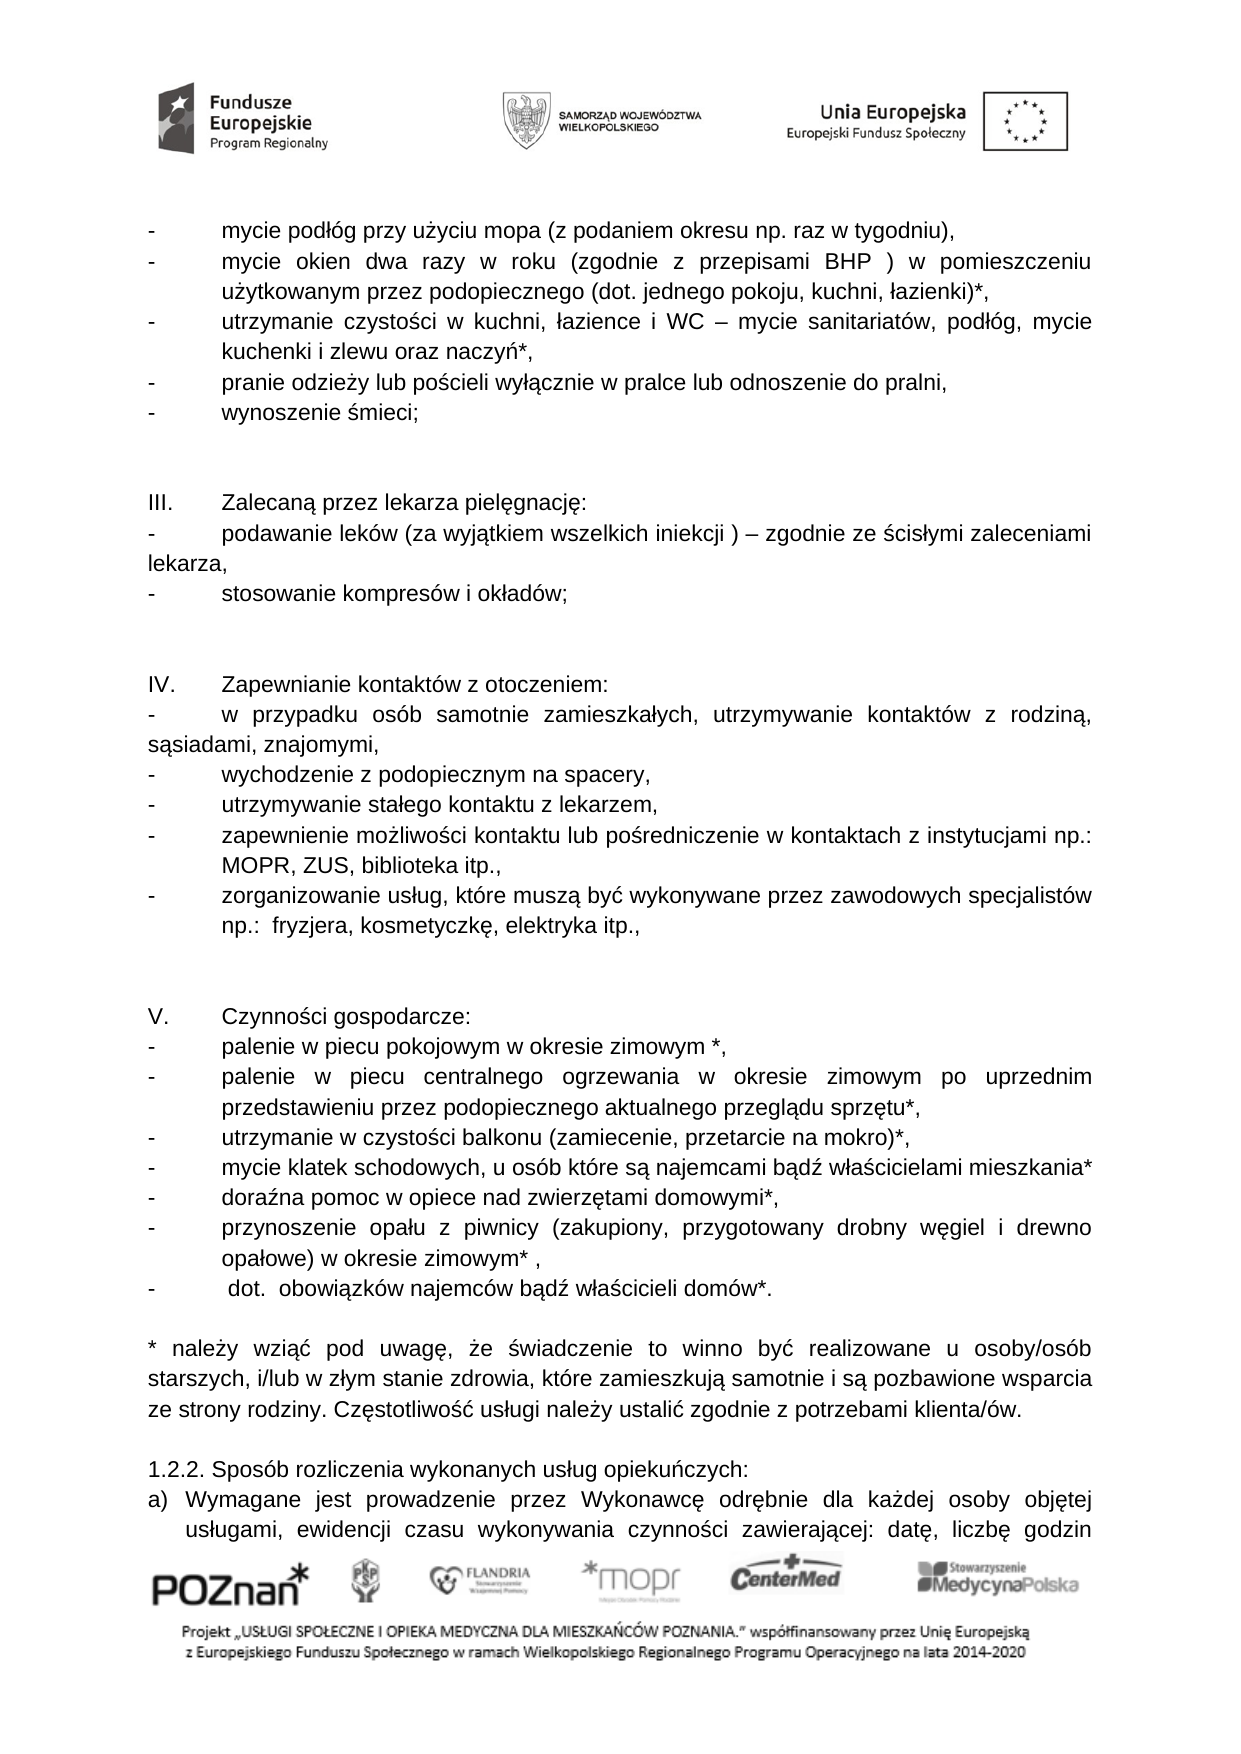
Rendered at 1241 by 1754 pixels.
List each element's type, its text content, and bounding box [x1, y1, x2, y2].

picture [140, 73, 1086, 169]
text III. Zalecaną przez lekarza pielęgnację: [148, 489, 1093, 516]
text * należy wziąć pod uwagę, że świadczenie to winno być realizowane u osoby/osób starszych, i/lub w złym stanie zdrowia, które zamieszkują samotnie i są pozbawione wsparcia ze strony rodziny. Częstotliwość usługi należy ustalić zgodnie z potrzebami klienta/ów. [148, 1335, 1093, 1422]
text - zorganizowanie usług, które muszą być wykonywane przez zawodowych specjalistów np.: fryzjera, kosmetyczkę, elektryka itp., [148, 882, 1093, 938]
text V. Czynności gospodarcze: [148, 1003, 1093, 1029]
text - utrzymanie w czystości balkonu (zamiecenie, przetarcie na mokro)*, [148, 1124, 1093, 1150]
text - mycie klatek schodowych, u osób które są najemcami bądź właścicielami mieszkania* [148, 1154, 1093, 1180]
text - stosowanie kompresów i okładów; [148, 580, 1093, 606]
text - utrzymanie czystości w kuchni, łazience i WC – mycie sanitariatów, podłóg, mycie kuchenki i zlewu oraz naczyń*, [148, 308, 1093, 364]
picture [147, 1551, 1084, 1667]
text - dot. obowiązków najemców bądź właścicieli domów*. [148, 1275, 1093, 1301]
text - zapewnienie możliwości kontaktu lub pośredniczenie w kontaktach z instytucjami np.: MOPR, ZUS, biblioteka itp., [148, 822, 1093, 878]
text - palenie w piecu centralnego ogrzewania w okresie zimowym po uprzednim przedstawieniu przez podopiecznego aktualnego przeglądu sprzętu*, [148, 1063, 1093, 1120]
text - doraźna pomoc w opiece nad zwierzętami domowymi*, [148, 1184, 1093, 1210]
text - palenie w piecu pokojowym w okresie zimowym *, [148, 1033, 1093, 1059]
text IV. Zapewnianie kontaktów z otoczeniem: [148, 671, 1093, 697]
text - wychodzenie z podopiecznym na spacery, [148, 761, 1093, 787]
text 1.2.2. Sposób rozliczenia wykonanych usług opiekuńczych: [148, 1456, 1093, 1482]
text - podawanie leków (za wyjątkiem wszelkich iniekcji ) – zgodnie ze ścisłymi zaleceniami lekarza, [148, 519, 1093, 576]
text - mycie okien dwa razy w roku (zgodnie z przepisami BHP ) w pomieszczeniu użytkowanym przez podopiecznego (dot. jednego pokoju, kuchni, łazienki)*, [148, 248, 1093, 304]
text - w przypadku osób samotnie zamieszkałych, utrzymywanie kontaktów z rodziną, sąsiadami, znajomymi, [148, 701, 1093, 757]
text - utrzymywanie stałego kontaktu z lekarzem, [148, 791, 1093, 818]
text - mycie podłóg przy użyciu mopa (z podaniem okresu np. raz w tygodniu), [148, 217, 1093, 244]
text - pranie odzieży lub pościeli wyłącznie w pralce lub odnoszenie do pralni, [148, 368, 1093, 395]
text - przynoszenie opału z piwnicy (zakupiony, przygotowany drobny węgiel i drewno opałowe) w okresie zimowym* , [148, 1214, 1093, 1271]
text - wynoszenie śmieci; [148, 399, 1093, 425]
